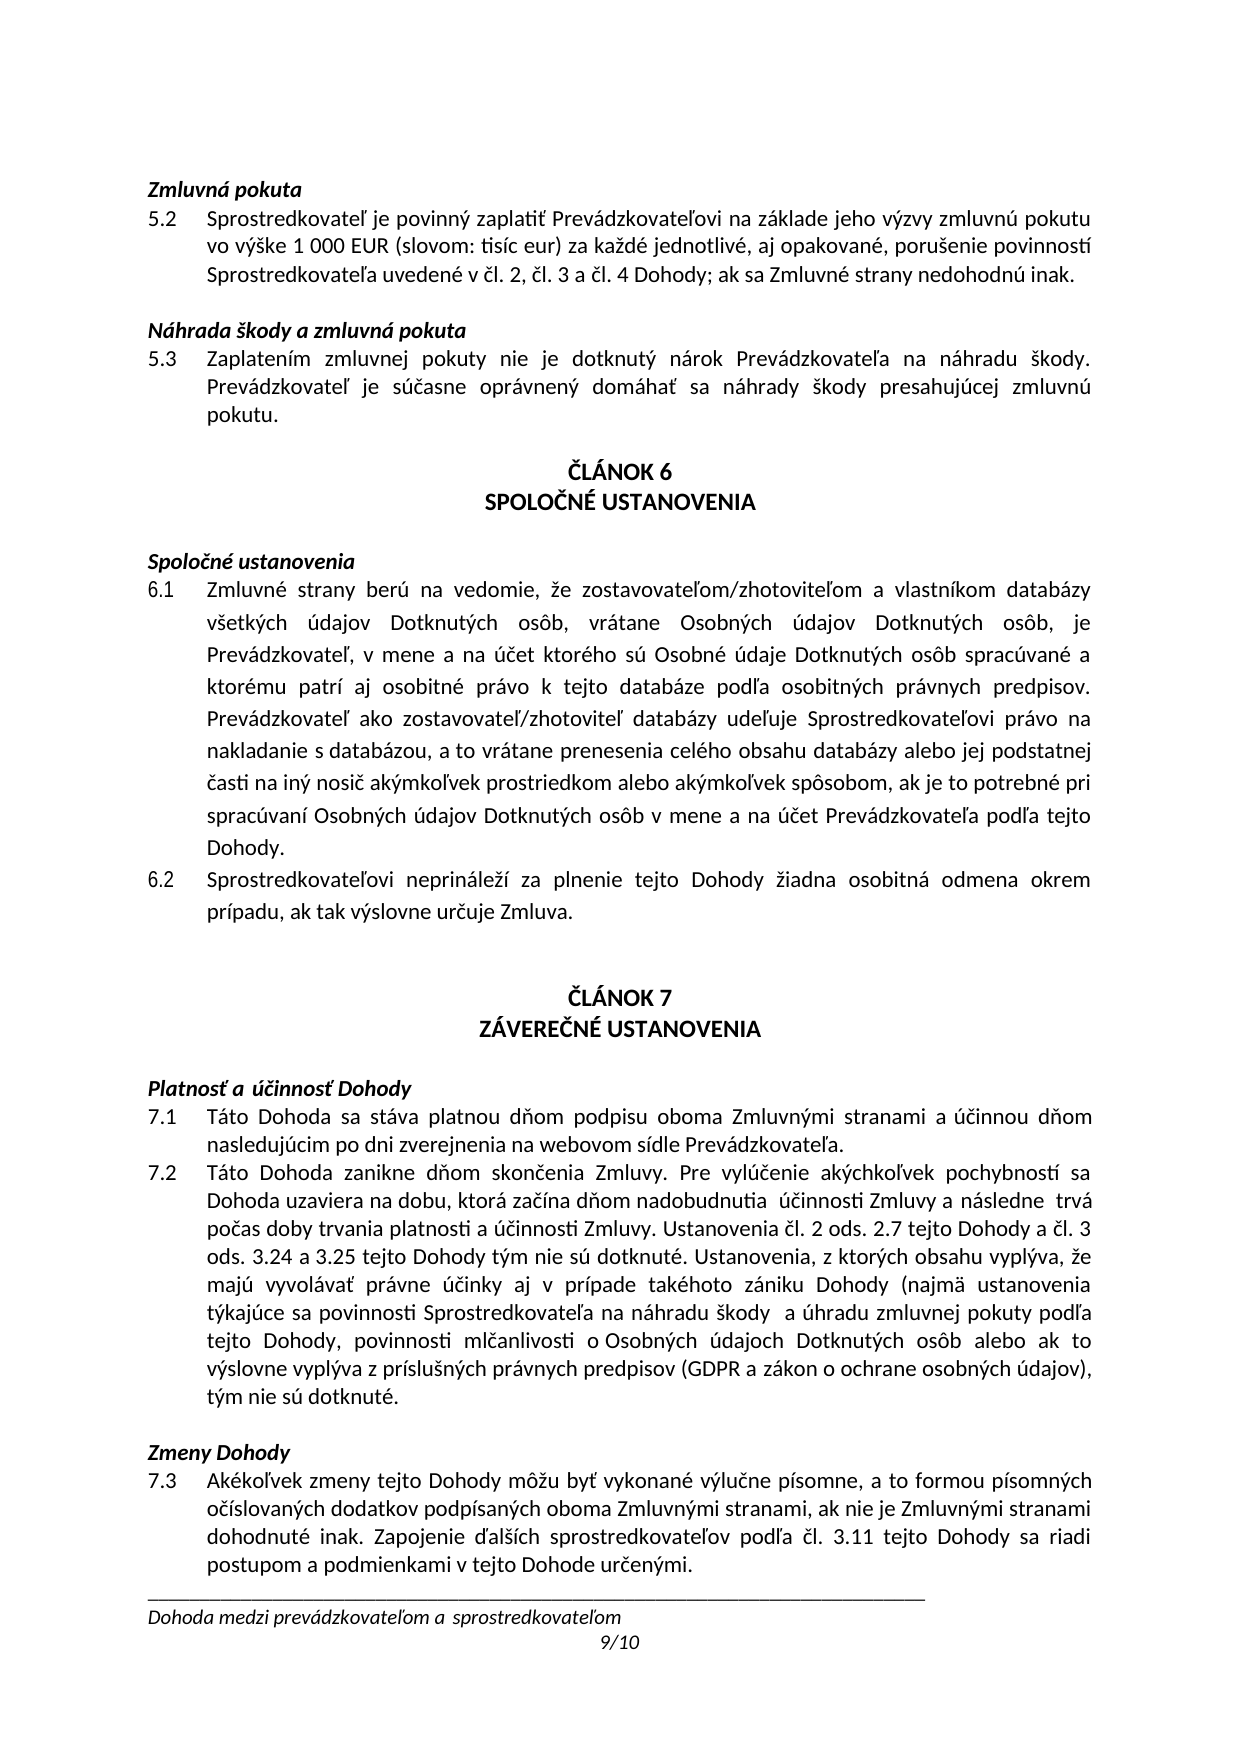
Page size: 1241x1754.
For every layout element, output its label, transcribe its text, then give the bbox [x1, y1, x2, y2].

list Akékoľvek zmeny tejto Dohody môžu byť vykonané výlučne písomne, a to formou písomných očíslovaných dodatkov podpísaných oboma Zmluvnými stranami, ak nie je Zmluvnými stranami dohodnuté inak. Zapojenie ďalších sprostredkovateľov podľa čl. 3.11 tejto Dohody sa riadi postupom a podmienkami v tejto Dohode určenými. [148, 1466, 1093, 1578]
list Sprostredkovateľovi neprináleží za plnenie tejto Dohody žiadna osobitná odmena okrem prípadu, ak tak výslovne určuje Zmluva. [148, 865, 1093, 925]
subtitle Náhrada škody a zmluvná pokuta [148, 316, 1093, 344]
subtitle Zmluvná pokuta [148, 176, 1093, 204]
text ČLÁNOK 7 [148, 982, 1093, 1013]
text spoločné ustanovenia [148, 486, 1093, 517]
text ZÁVEREČNÉ USTANOVENIA [148, 1013, 1093, 1043]
text ČLÁNOK 6 [148, 456, 1093, 486]
list Zaplatením zmluvnej pokuty nie je dotknutý nárok Prevádzkovateľa na náhradu škody. Prevádzkovateľ je súčasne oprávnený domáhať sa náhrady škody presahujúcej zmluvnú pokutu. [148, 344, 1093, 428]
text Zmeny Dohody [148, 1438, 1093, 1466]
list Zmluvné strany berú na vedomie, že zostavovateľom/zhotoviteľom a vlastníkom databázy všetkých údajov Dotknutých osôb, vrátane Osobných údajov Dotknutých osôb, je Prevádzkovateľ, v mene a na účet ktorého sú Osobné údaje Dotknutých osôb spracúvané a ktorému patrí aj osobitné právo k tejto databáze podľa osobitných právnych predpisov. Prevádzkovateľ ako zostavovateľ/zhotoviteľ databázy udeľuje Sprostredkovateľovi právo na nakladanie s databázou, a to vrátane prenesenia celého obsahu databázy alebo jej podstatnej časti na iný nosič akýmkoľvek prostriedkom alebo akýmkoľvek spôsobom, ak je to potrebné pri spracúvaní Osobných údajov Dotknutých osôb v mene a na účet Prevádzkovateľa podľa tejto Dohody. [148, 575, 1093, 861]
list Táto Dohoda zanikne dňom skončenia Zmluvy. Pre vylúčenie akýchkoľvek pochybností sa Dohoda uzaviera na dobu, ktorá začína dňom nadobudnutia účinnosti Zmluvy a následne trvá počas doby trvania platnosti a účinnosti Zmluvy. Ustanovenia čl. 2 ods. 2.7 tejto Dohody a čl. 3 ods. 3.24 a 3.25 tejto Dohody tým nie sú dotknuté. Ustanovenia, z ktorých obsahu vyplýva, že majú vyvolávať právne účinky aj v prípade takéhoto zániku Dohody (najmä ustanovenia týkajúce sa povinnosti Sprostredkovateľa na náhradu škody a úhradu zmluvnej pokuty podľa tejto Dohody, povinnosti mlčanlivosti o Osobných údajoch Dotknutých osôb alebo ak to výslovne vyplýva z príslušných právnych predpisov (GDPR a zákon o ochrane osobných údajov), tým nie sú dotknuté. [148, 1158, 1093, 1410]
list Sprostredkovateľ je povinný zaplatiť Prevádzkovateľovi na základe jeho výzvy zmluvnú pokutu vo výške 1 000 EUR (slovom: tisíc eur) za každé jednotlivé, aj opakované, porušenie povinností Sprostredkovateľa uvedené v čl. 2, čl. 3 a čl. 4 Dohody; ak sa Zmluvné strany nedohodnú inak. [148, 204, 1093, 288]
text Platnosť a účinnosť Dohody [148, 1074, 1093, 1102]
text Spoločné ustanovenia [148, 547, 1093, 575]
list Táto Dohoda sa stáva platnou dňom podpisu oboma Zmluvnými stranami a účinnou dňom nasledujúcim po dni zverejnenia na webovom sídle Prevádzkovateľa. [148, 1102, 1093, 1158]
